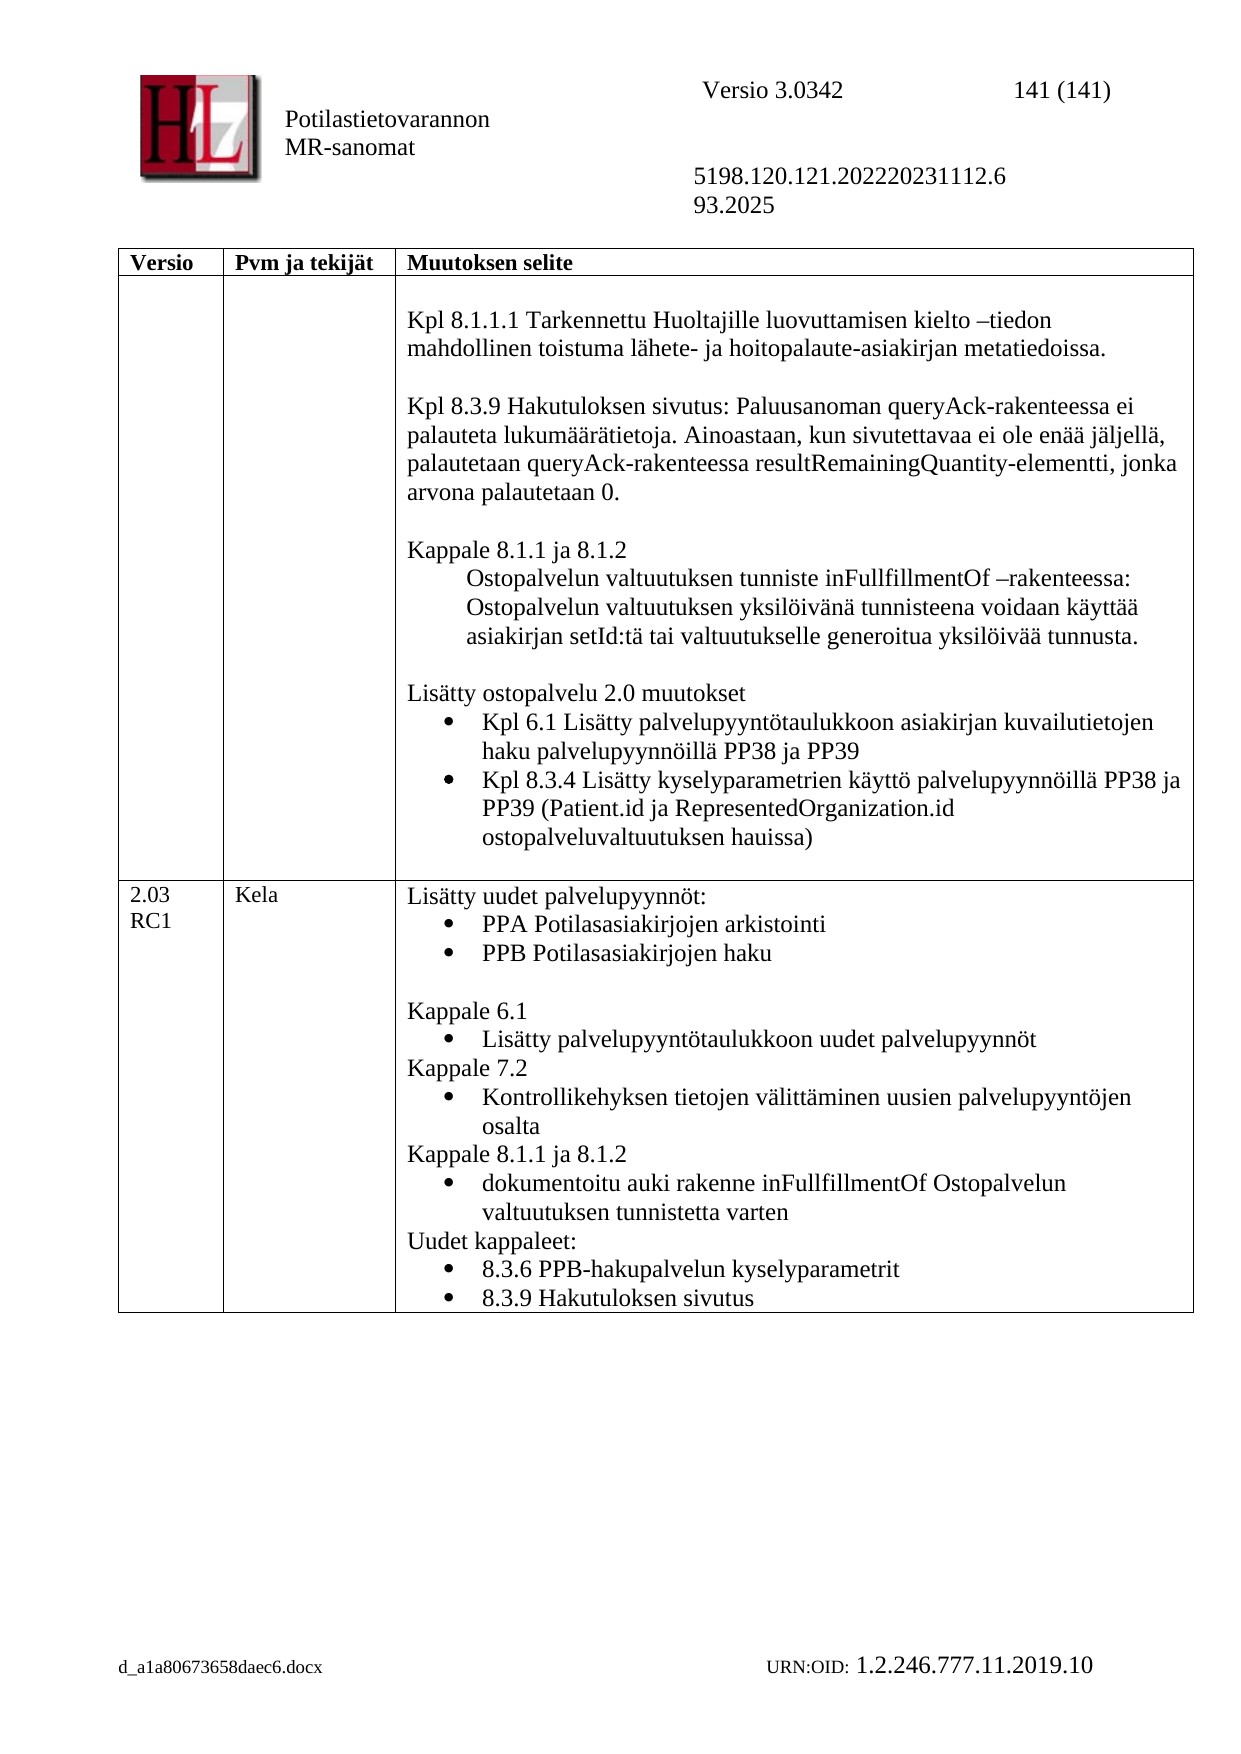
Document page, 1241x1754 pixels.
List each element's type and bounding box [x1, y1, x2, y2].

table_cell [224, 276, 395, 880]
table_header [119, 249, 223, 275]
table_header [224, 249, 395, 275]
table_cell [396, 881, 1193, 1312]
picture [140, 75, 263, 183]
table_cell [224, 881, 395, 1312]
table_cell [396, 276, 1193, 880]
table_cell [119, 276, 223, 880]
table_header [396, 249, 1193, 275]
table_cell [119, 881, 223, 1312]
